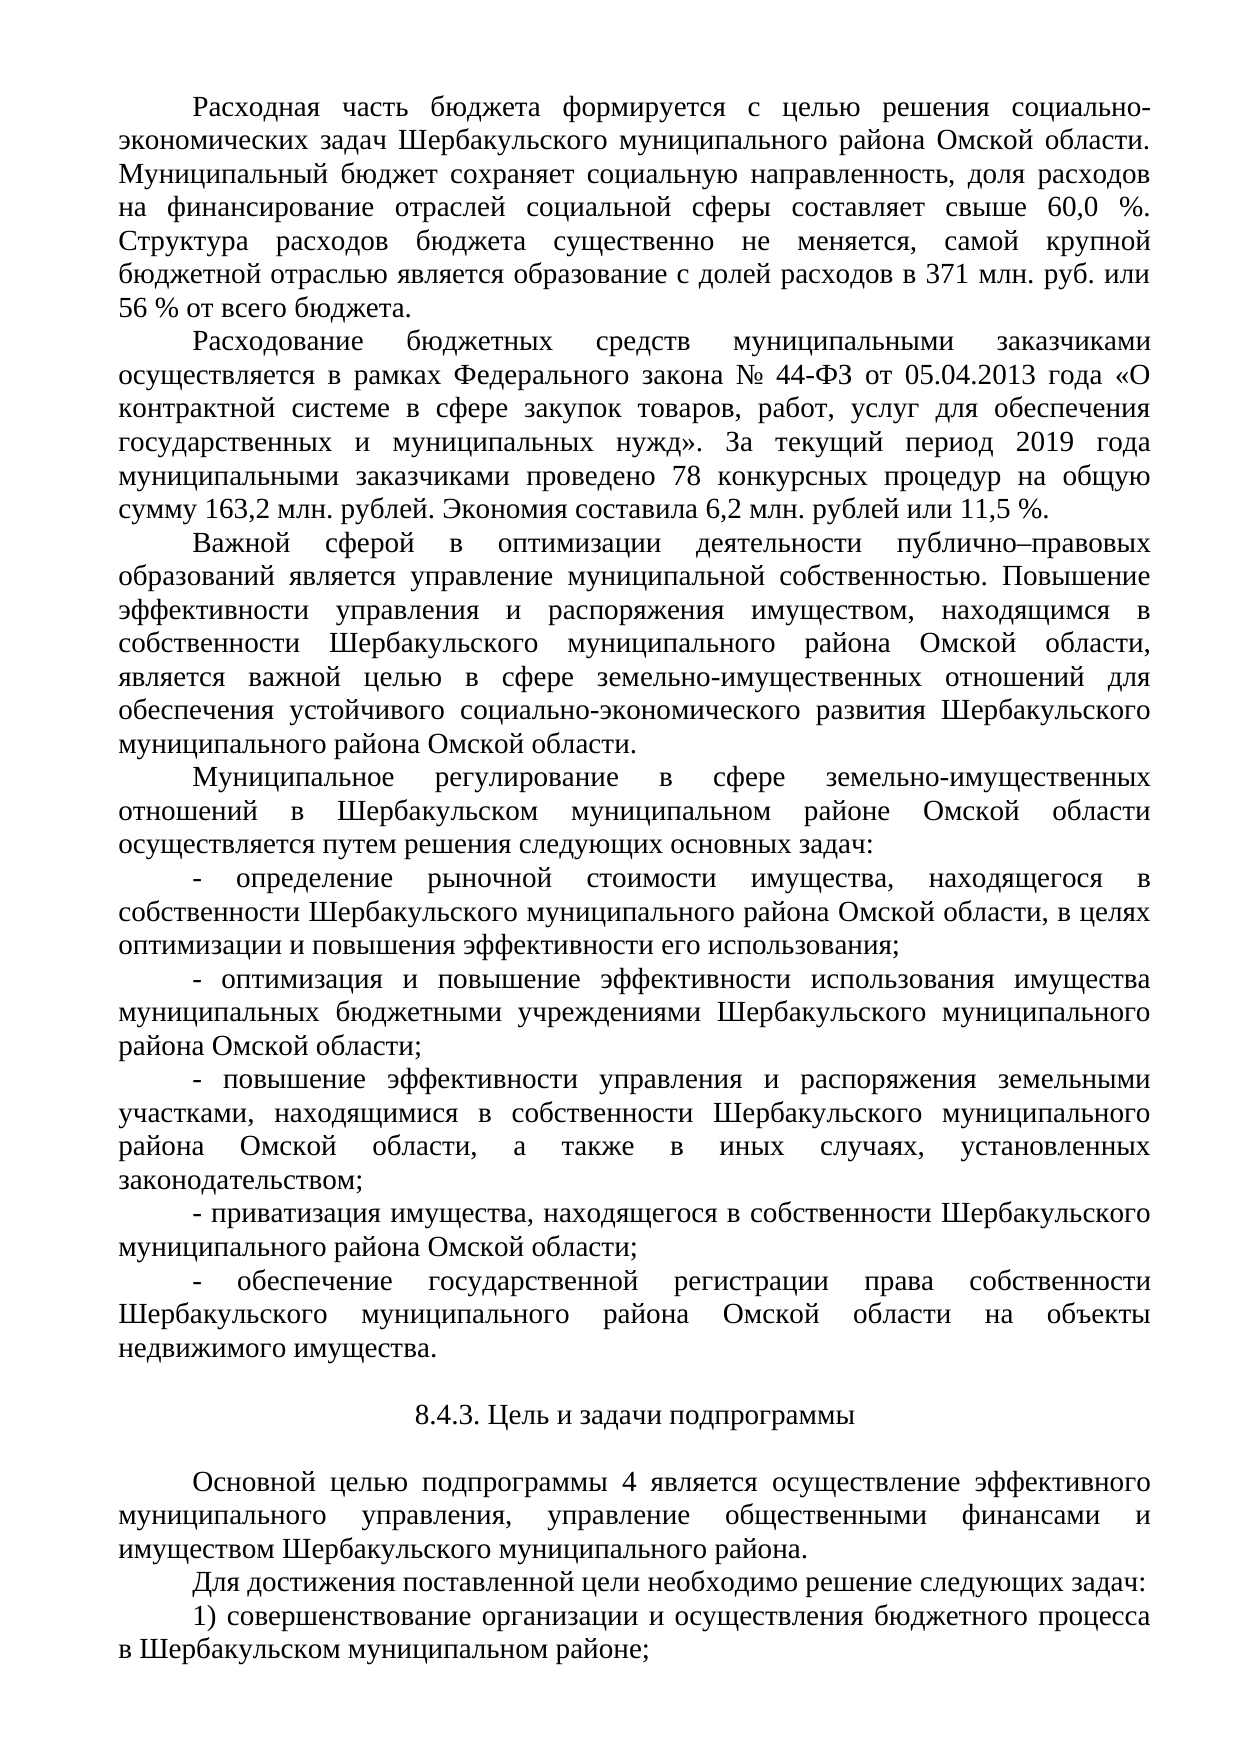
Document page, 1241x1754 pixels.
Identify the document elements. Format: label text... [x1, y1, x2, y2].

text Расходование бюджетных средств муниципальными заказчиками осуществляется в рамках Федерального закона № 44-ФЗ от 05.04.2013 года «О контрактной системе в сфере закупок товаров, работ, услуг для обеспечения государственных и муниципальных нужд». За текущий период 2019 года муниципальными заказчиками проведено 78 конкурсных процедур на общую сумму 163,2 млн. рублей. Экономия составила 6,2 млн. рублей или 11,5 %. [118, 323, 1152, 525]
text - повышение эффективности управления и распоряжения земельными участками, находящимися в собственности Шербакульского муниципального района Омской области, а также в иных случаях, установленных законодательством; [118, 1061, 1152, 1196]
text Для достижения поставленной цели необходимо решение следующих задач: [118, 1564, 1152, 1598]
text 8.4.3. Цель и задачи подпрограммы [118, 1397, 1152, 1430]
text - приватизация имущества, находящегося в собственности Шербакульского муниципального района Омской области; [118, 1196, 1152, 1263]
text - обеспечение государственной регистрации права собственности Шербакульского муниципального района Омской области на объекты недвижимого имущества. [118, 1263, 1152, 1363]
text Расходная часть бюджета формируется с целью решения социально-экономических задач Шербакульского муниципального района Омской области. Муниципальный бюджет сохраняет социальную направленность, доля расходов на финансирование отраслей социальной сферы составляет свыше 60,0 %. Структура расходов бюджета существенно не меняется, самой крупной бюджетной отраслью является образование с долей расходов в 371 млн. руб. или 56 % от всего бюджета. [118, 89, 1152, 323]
text - оптимизация и повышение эффективности использования имущества муниципальных бюджетными учреждениями Шербакульского муниципального района Омской области; [118, 961, 1152, 1061]
list 1) совершенствование организации и осуществления бюджетного процесса в Шербакульском муниципальном районе; [118, 1598, 1152, 1665]
text Основной целью подпрограммы 4 является осуществление эффективного муниципального управления, управление общественными финансами и имуществом Шербакульского муниципального района. [118, 1464, 1152, 1564]
text - определение рыночной стоимости имущества, находящегося в собственности Шербакульского муниципального района Омской области, в целях оптимизации и повышения эффективности его использования; [118, 860, 1152, 961]
text Муниципальное регулирование в сфере земельно-имущественных отношений в Шербакульском муниципальном районе Омской области осуществляется путем решения следующих основных задач: [118, 759, 1152, 860]
text Важной сферой в оптимизации деятельности публично–правовых образований является управление муниципальной собственностью. Повышение эффективности управления и распоряжения имуществом, находящимся в собственности Шербакульского муниципального района Омской области, является важной целью в сфере земельно-имущественных отношений для обеспечения устойчивого социально-экономического развития Шербакульского муниципального района Омской области. [118, 525, 1152, 759]
